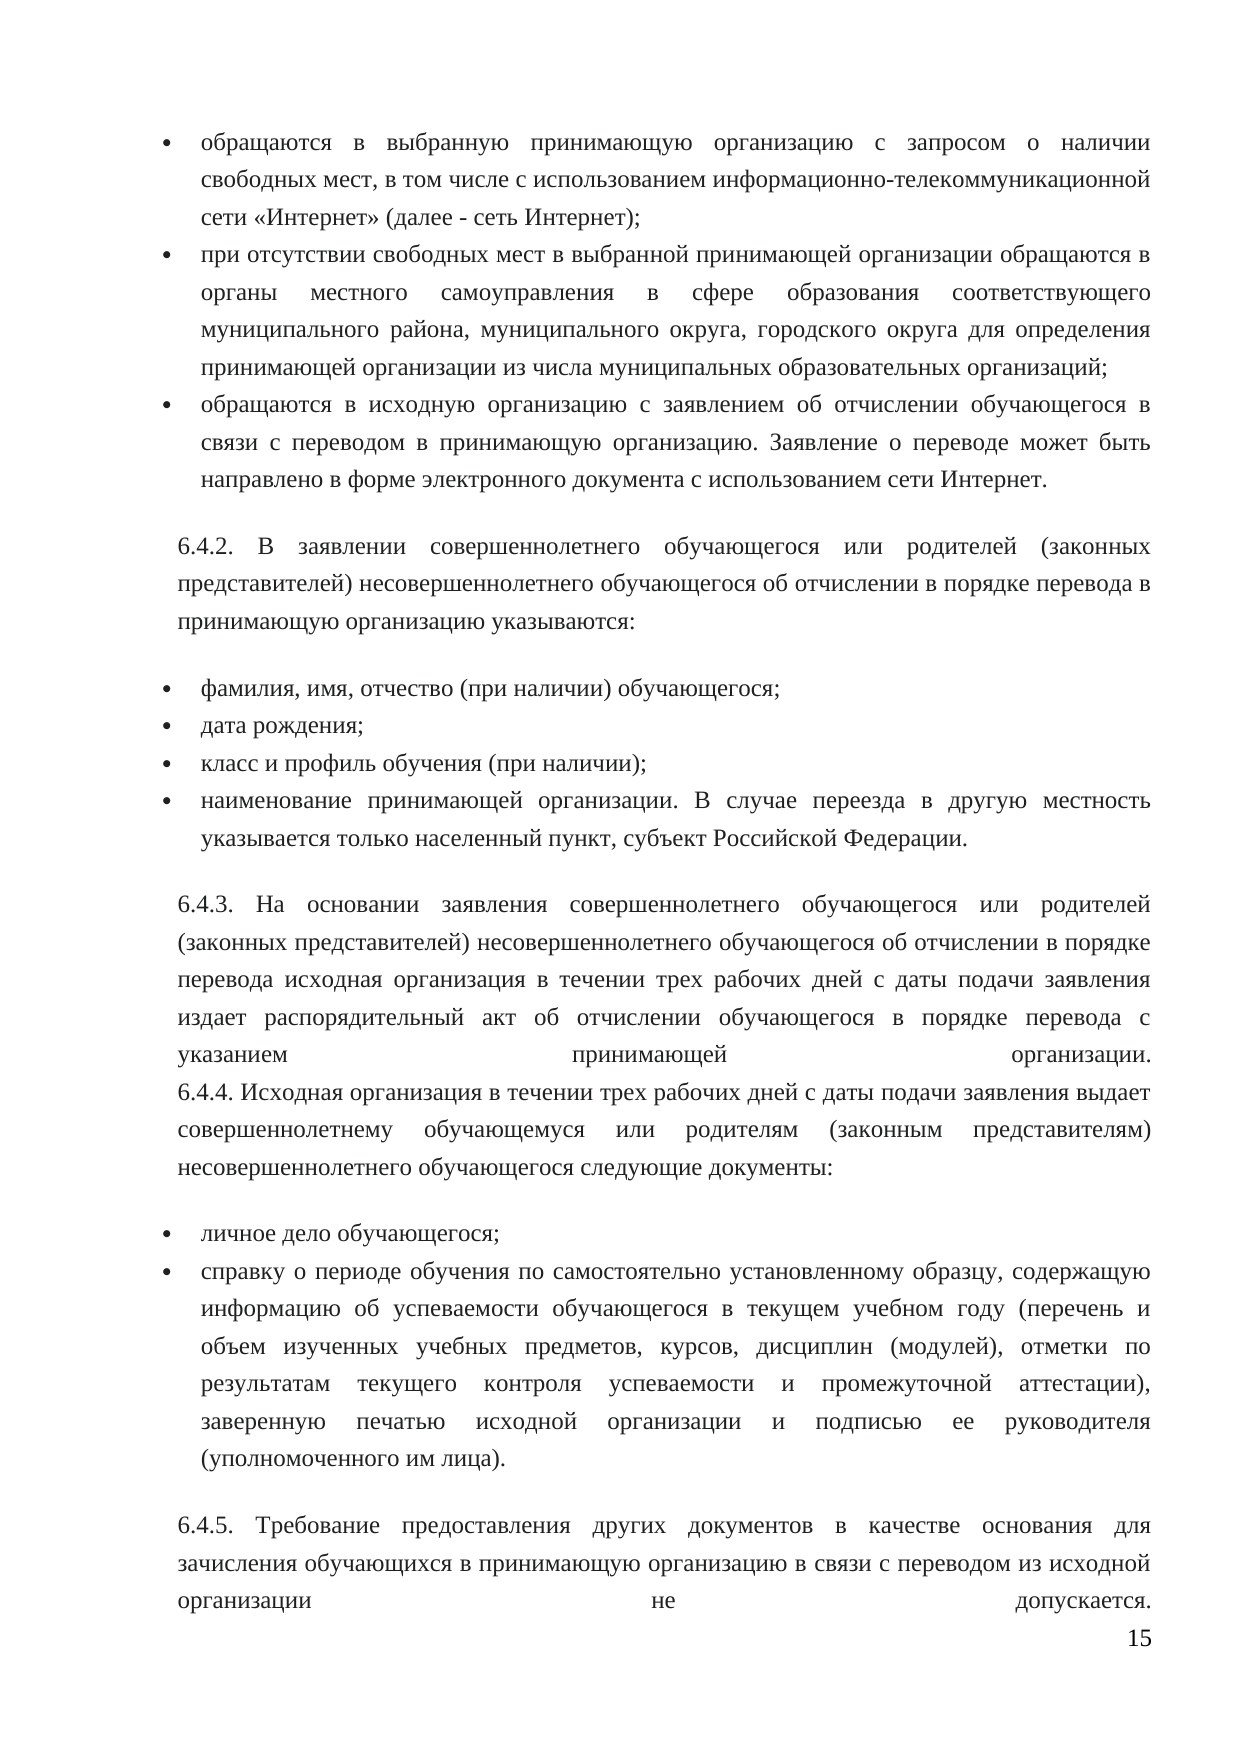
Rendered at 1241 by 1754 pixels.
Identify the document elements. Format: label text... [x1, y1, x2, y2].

list дата рождения; [163, 701, 1152, 739]
list справку о периоде обучения по самостоятельно установленному образцу, содержащую информацию об успеваемости обучающегося в текущем учебном году (перечень и объем изученных учебных предметов, курсов, дисциплин (модулей), отметки по результатам текущего контроля успеваемости и промежуточной аттестации), заверенную печатью исходной организации и подписью ее руководителя (уполномоченного им лица). [163, 1247, 1152, 1472]
list класс и профиль обучения (при наличии); [163, 739, 1152, 776]
list личное дело обучающегося; [163, 1210, 1152, 1247]
list фамилия, имя, отчество (при наличии) обучающегося; [163, 664, 1152, 701]
text 6.4.3. На основании заявления совершеннолетнего обучающегося или родителей (законных представителей) несовершеннолетнего обучающегося об отчислении в порядке перевода исходная организация в течении трех рабочих дней с даты подачи заявления издает распорядительный акт об отчислении обучающегося в порядке перевода с указанием принимающей организации. 6.4.4. Исходная организация в течении трех рабочих дней с даты подачи заявления выдает совершеннолетнему обучающемуся или родителям (законным представителям) несовершеннолетнего обучающегося следующие документы: [177, 881, 1152, 1181]
text 6.4.2. В заявлении совершеннолетнего обучающегося или родителей (законных представителей) несовершеннолетнего обучающегося об отчислении в порядке перевода в принимающую организацию указываются: [177, 522, 1152, 635]
list обращаются в выбранную принимающую организацию с запросом о наличии свободных мест, в том числе с использованием информационно-телекоммуникационной сети «Интернет» (далее - сеть Интернет); [163, 118, 1152, 231]
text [177, 1501, 1152, 1614]
list наименование принимающей организации. В случае переезда в другую местность указывается только населенный пункт, субъект Российской Федерации. [163, 776, 1152, 851]
list обращаются в исходную организацию с заявлением об отчислении обучающегося в связи с переводом в принимающую организацию. Заявление о переводе может быть направлено в форме электронного документа с использованием сети Интернет. [163, 381, 1152, 493]
list при отсутствии свободных мест в выбранной принимающей организации обращаются в органы местного самоуправления в сфере образования соответствующего муниципального района, муниципального округа, городского округа для определения принимающей организации из числа муниципальных образовательных организаций; [163, 231, 1152, 381]
